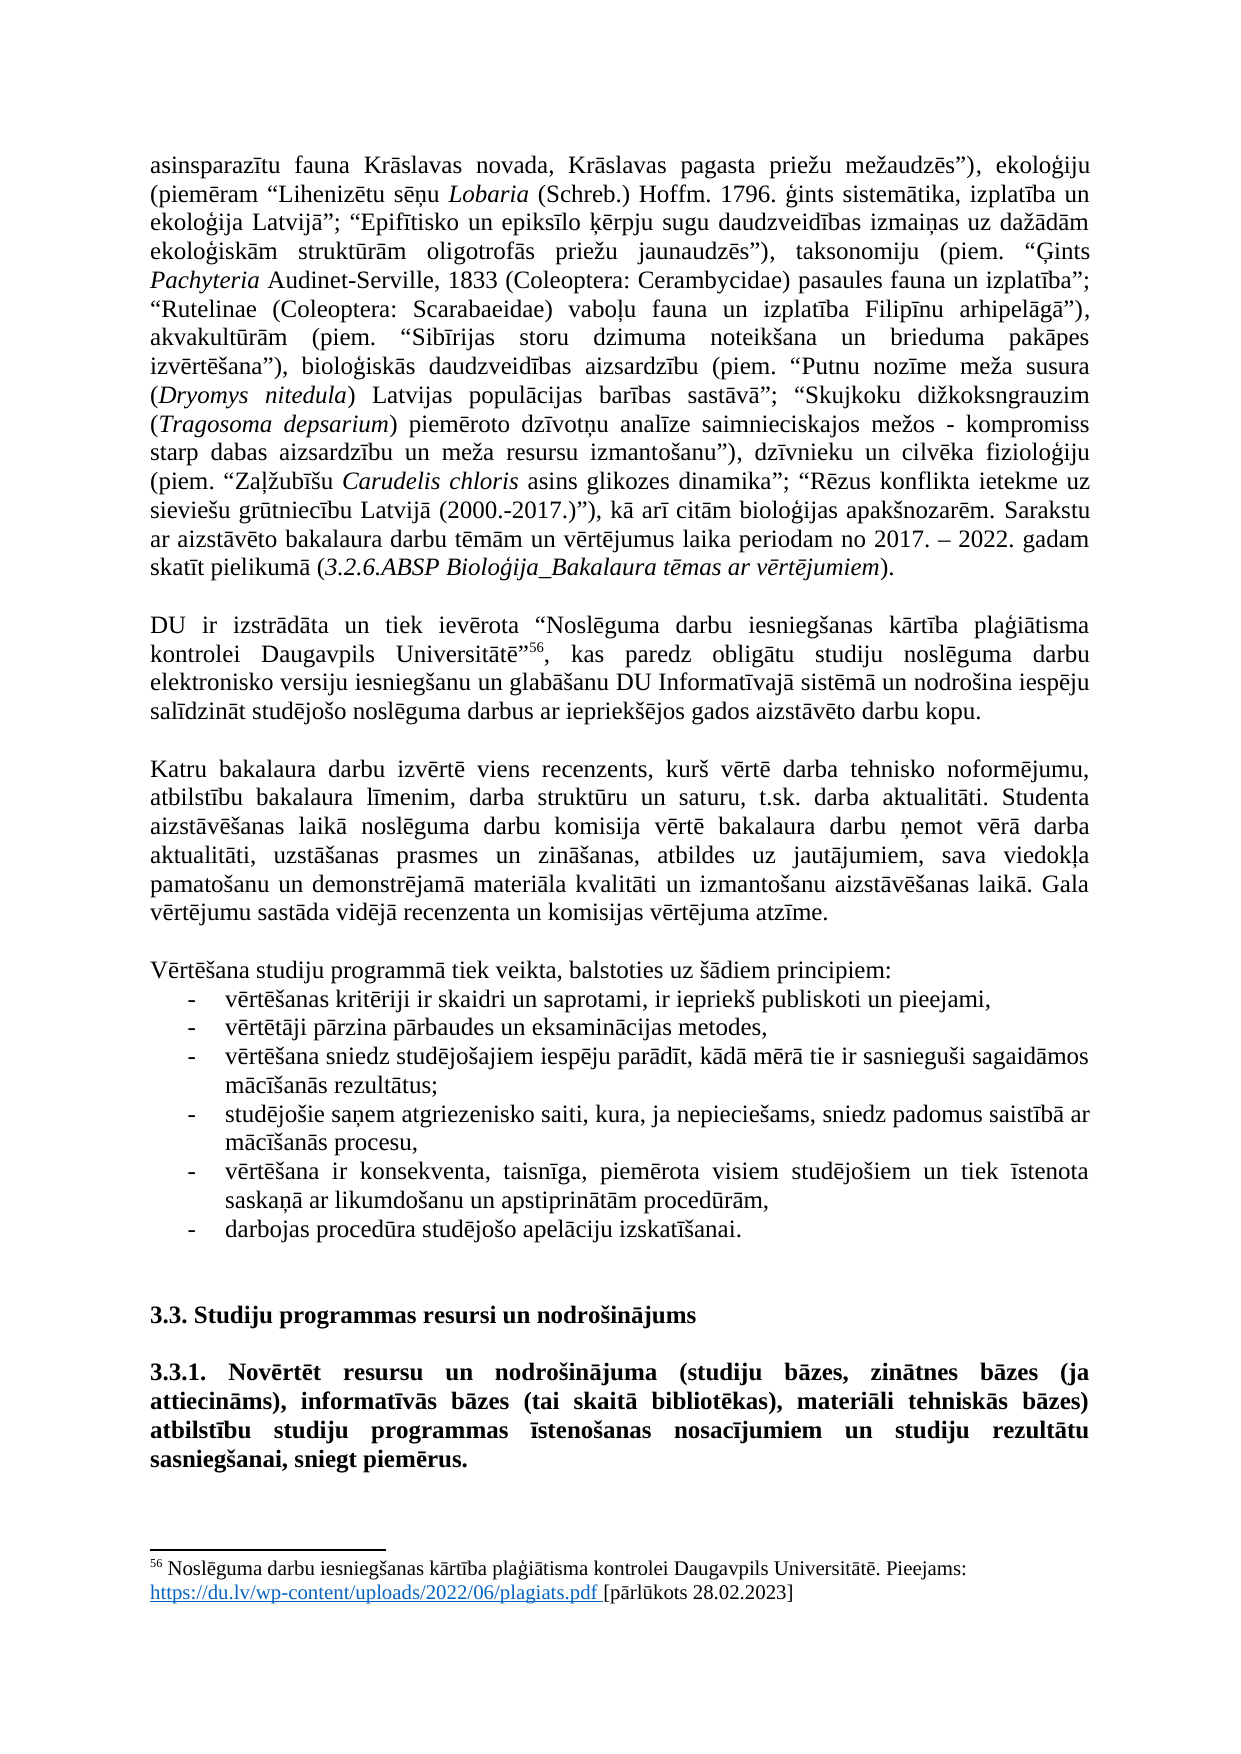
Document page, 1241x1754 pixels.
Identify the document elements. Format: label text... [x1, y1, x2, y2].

text Katru bakalaura darbu izvērtē viens recenzents, kurš vērtē darba tehnisko noformējumu, atbilstību bakalaura līmenim, darba struktūru un saturu, t.sk. darba aktualitāti. Studenta aizstāvēšanas laikā noslēguma darbu komisija vērtē bakalaura darbu ņemot vērā darba aktualitāti, uzstāšanas prasmes un zināšanas, atbildes uz jautājumiem, sava viedokļa pamatošanu un demonstrējamā materiāla kvalitāti un izmantošanu aizstāvēšanas laikā. Gala vērtējumu sastāda vidējā recenzenta un komisijas vērtējuma atzīme. [150, 754, 1090, 926]
text DU ir izstrādāta un tiek ievērota “Noslēguma darbu iesniegšanas kārtība plaģiātisma kontrolei Daugavpils Universitātē”, kas paredz obligātu studiju noslēguma darbu elektronisko versiju iesniegšanu un glabāšanu DU Informatīvajā sistēmā un nodrošina iespēju salīdzināt studējošo noslēguma darbus ar iepriekšējos gados aizstāvēto darbu kopu. [150, 610, 1090, 725]
list vērtēšana ir konsekventa, taisnīga, piemērota visiem studējošiem un tiek īstenota saskaņā ar likumdošanu un apstiprinātām procedūrām, [187, 1156, 1090, 1214]
text 3.3.1. Novērtēt resursu un nodrošinājuma (studiju bāzes, zinātnes bāzes (ja attiecināms), informatīvās bāzes (tai skaitā bibliotēkas), materiāli tehniskās bāzes) atbilstību studiju programmas īstenošanas nosacījumiem un studiju rezultātu sasniegšanai, sniegt piemērus. [150, 1357, 1090, 1472]
text Vērtēšana studiju programmā tiek veikta, balstoties uz šādiem principiem: [150, 955, 1090, 984]
text 3.3. Studiju programmas resursi un nodrošinājums [150, 1300, 1090, 1329]
list vērtēšanas kritēriji ir skaidri un saprotami, ir iepriekš publiskoti un pieejami, [187, 984, 1090, 1012]
list studējošie saņem atgriezenisko saiti, kura, ja nepieciešams, sniedz padomus saistībā ar mācīšanās procesu, [187, 1099, 1090, 1156]
list vērtēšana sniedz studējošajiem iespēju parādīt, kādā mērā tie ir sasnieguši sagaidāmos mācīšanās rezultātus; [187, 1041, 1090, 1099]
list vērtētāji pārzina pārbaudes un eksaminācijas metodes, [187, 1012, 1090, 1041]
list darbojas procedūra studējošo apelāciju izskatīšanai. [187, 1214, 1090, 1242]
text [150, 150, 1090, 581]
